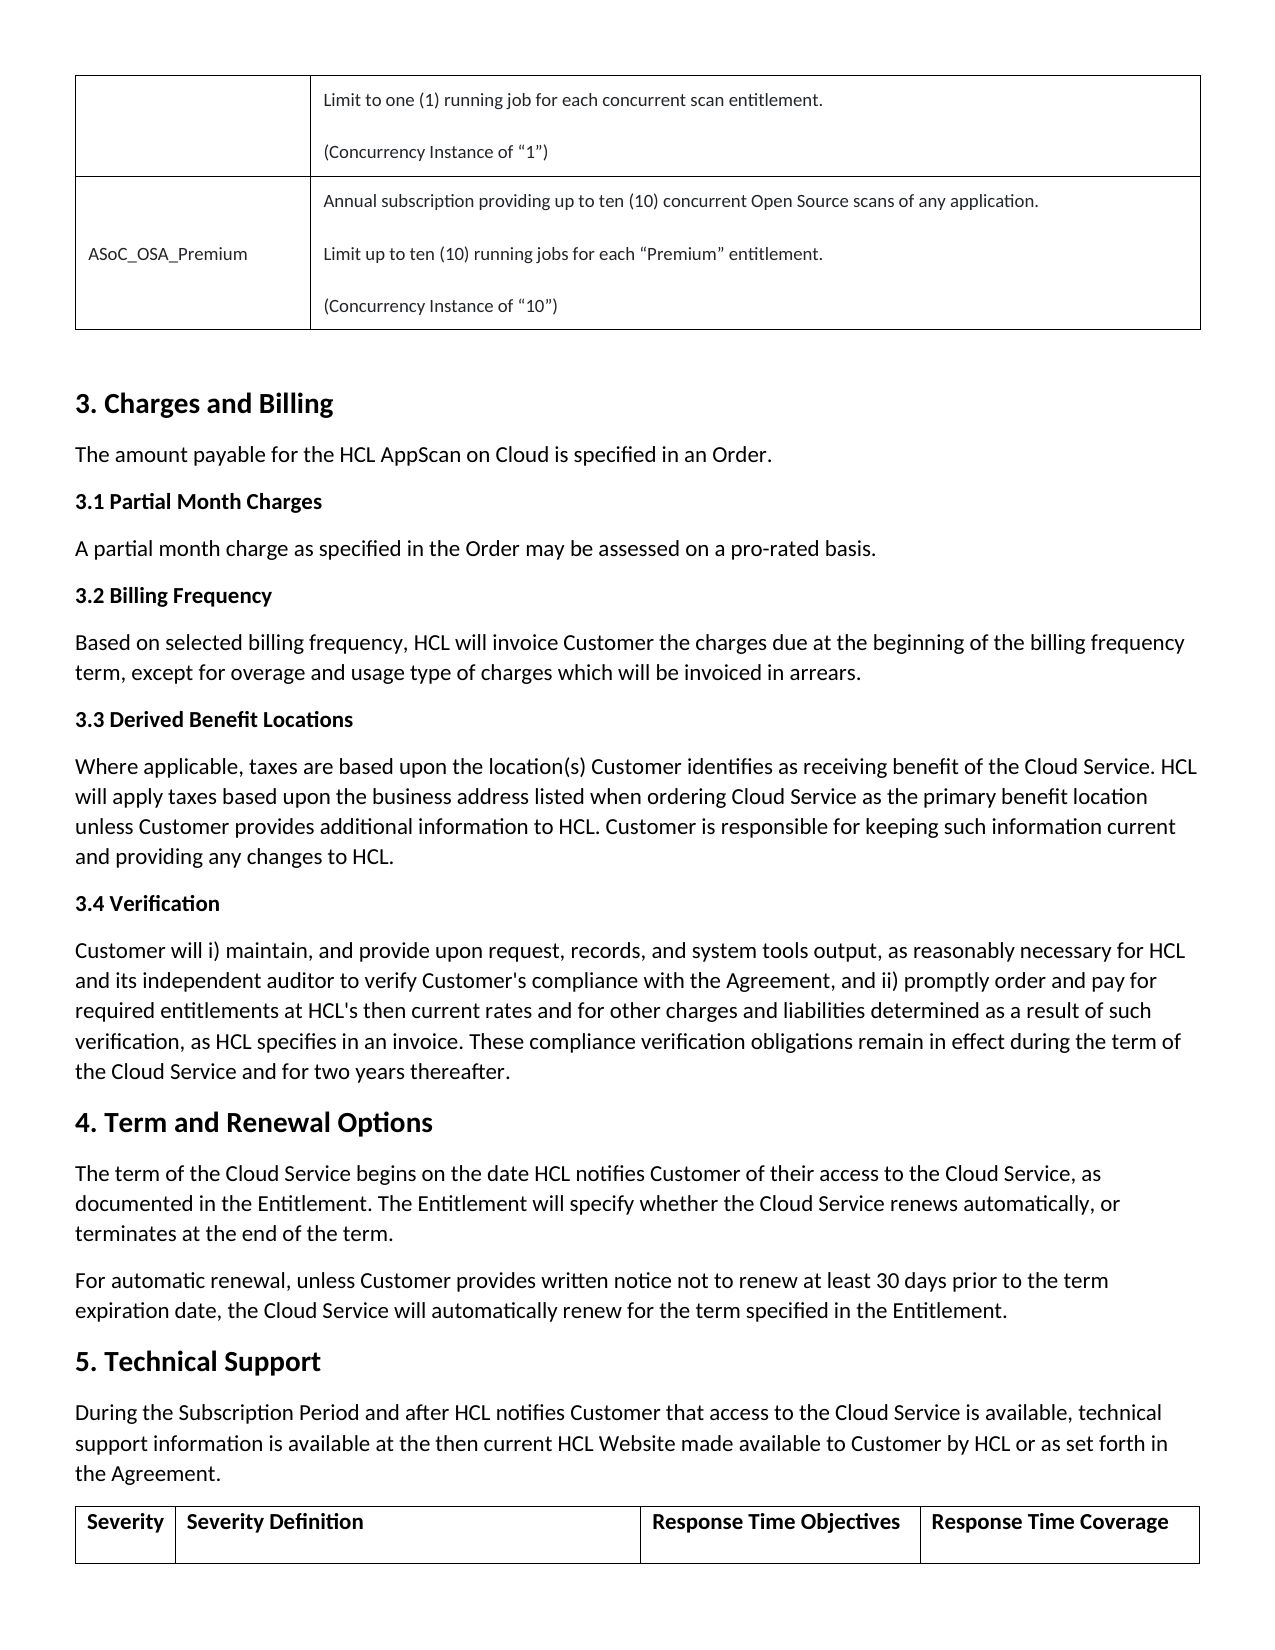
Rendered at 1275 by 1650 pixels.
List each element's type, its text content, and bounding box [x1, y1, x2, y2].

text The amount payable for the HCL AppScan on Cloud is specified in an Order. [75, 440, 1200, 468]
text Where applicable, taxes are based upon the location(s) Customer identifies as receiving benefit of the Cloud Service. HCL will apply taxes based upon the business address listed when ordering Cloud Service as the primary benefit location unless Customer provides additional information to HCL. Customer is responsible for keeping such information current and providing any changes to HCL. [75, 752, 1200, 871]
table_header Severity Definition [176, 1507, 640, 1563]
text The term of the Cloud Service begins on the date HCL notifies Customer of their access to the Cloud Service, as documented in the Entitlement. The Entitlement will specify whether the Cloud Service renews automatically, or terminates at the end of the term. [75, 1159, 1200, 1247]
text Customer will i) maintain, and provide upon request, records, and system tools output, as reasonably necessary for HCL and its independent auditor to verify Customer's compliance with the Agreement, and ii) promptly order and pay for required entitlements at HCL's then current rates and for other charges and liabilities determined as a result of such verification, as HCL specifies in an invoice. These compliance verification obligations remain in effect during the term of the Cloud Service and for two years thereafter. [75, 936, 1200, 1085]
text During the Subscription Period and after HCL notifies Customer that access to the Cloud Service is available, technical support information is available at the then current HCL Website made available to Customer by HCL or as set forth in the Agreement. [75, 1398, 1200, 1487]
text 3.2 Billing Frequency [75, 581, 1200, 609]
table_cell Annual subscription providing up to ten (10) concurrent Open Source scans of any application. Limit up to ten (10) running jobs for each “Premium” entitlement. (Concurrency Instance of “10”) [311, 177, 1200, 329]
text For automatic renewal, unless Customer provides written notice not to renew at least 30 days prior to the term expiration date, the Cloud Service will automatically renew for the term specified in the Entitlement. [75, 1266, 1200, 1324]
text 3. Charges and Billing [75, 385, 1200, 421]
text 5. Technical Support [75, 1343, 1200, 1379]
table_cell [76, 76, 310, 176]
table_cell ASoC_OSA_Premium [76, 177, 310, 329]
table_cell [311, 76, 1200, 176]
table_header Severity [76, 1507, 175, 1563]
text 3.4 Verification [75, 889, 1200, 917]
text A partial month charge as specified in the Order may be assessed on a pro-rated basis. [75, 534, 1200, 562]
text 3.3 Derived Benefit Locations [75, 705, 1200, 733]
text 3.1 Partial Month Charges [75, 487, 1200, 515]
table_header Response Time Coverage [921, 1507, 1199, 1563]
text 4. Term and Renewal Options [75, 1104, 1200, 1139]
table_header Response Time Objectives [641, 1507, 920, 1563]
text Based on selected billing frequency, HCL will invoice Customer the charges due at the beginning of the billing frequency term, except for overage and usage type of charges which will be invoiced in arrears. [75, 628, 1200, 686]
